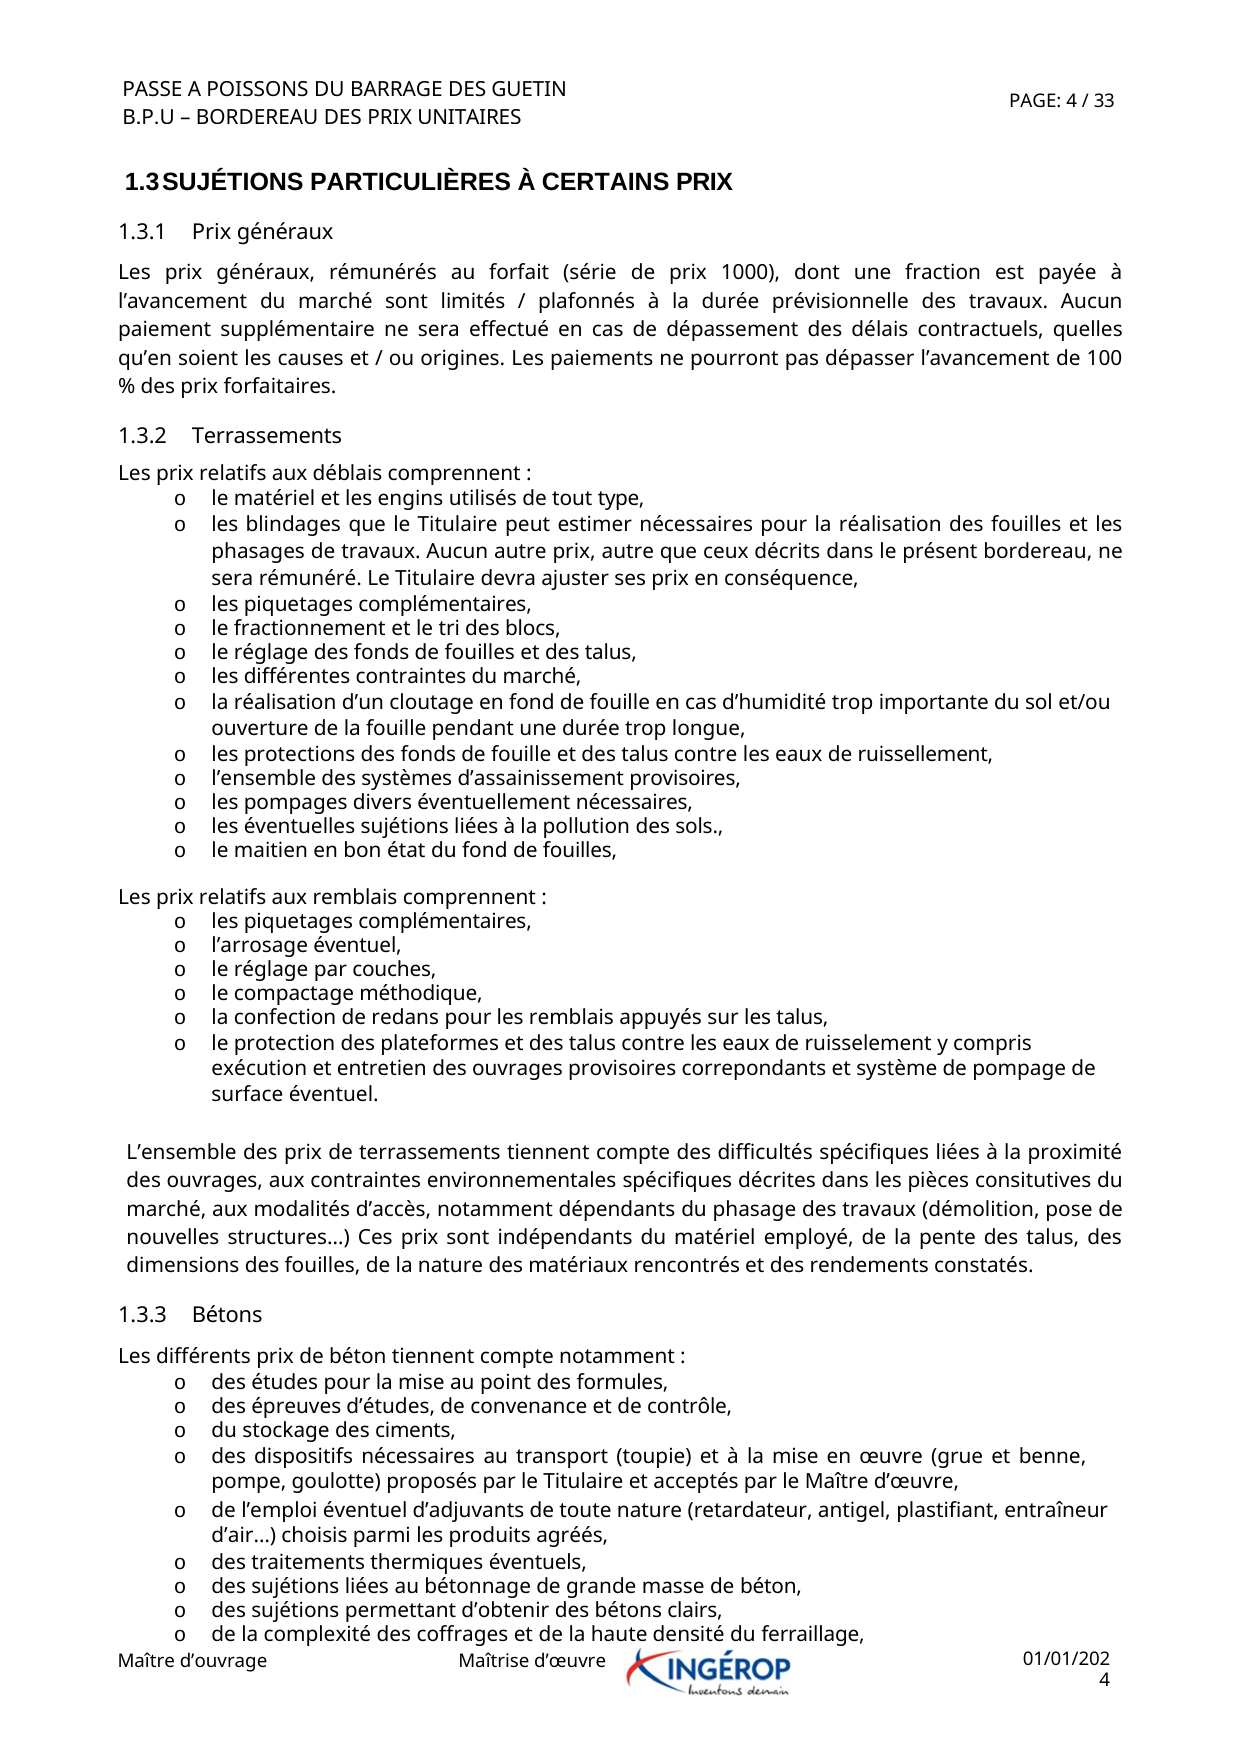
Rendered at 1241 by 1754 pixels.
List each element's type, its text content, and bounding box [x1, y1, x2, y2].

list le réglage des fonds de fouilles et des talus, [174, 640, 1166, 664]
text L’ensemble des prix de terrassements tiennent compte des difficultés spécifiques liées à la proximité des ouvrages, aux contraintes environnementales spécifiques décrites dans les pièces consitutives du marché, aux modalités d’accès, notamment dépendants du phasage des travaux (démolition, pose de nouvelles structures…) Ces prix sont indépendants du matériel employé, de la pente des talus, des dimensions des fouilles, de la nature des matériaux rencontrés et des rendements constatés. [126, 1137, 1123, 1279]
list les protections des fonds de fouille et des talus contre les eaux de ruissellement, [174, 741, 1166, 766]
list des sujétions liées au bétonnage de grande masse de béton, [174, 1574, 1166, 1598]
subtitle Terrassements [118, 419, 1166, 449]
text Les prix généraux, rémunérés au forfait (série de prix 1000), dont une fraction est payée à l’avancement du marché sont limités / plafonnés à la durée prévisionnelle des travaux. Aucun paiement supplémentaire ne sera effectué en cas de dépassement des délais contractuels, quelles qu’en soient les causes et / ou origines. Les paiements ne pourront pas dépasser l’avancement de 100 % des prix forfaitaires. [118, 257, 1123, 399]
list les blindages que le Titulaire peut estimer nécessaires pour la réalisation des fouilles et les phasages de travaux. Aucun autre prix, autre que ceux décrits dans le présent bordereau, ne sera rémunéré. Le Titulaire devra ajuster ses prix en conséquence, [174, 510, 1123, 591]
list le protection des plateformes et des talus contre les eaux de ruisselement y compris exécution et entretien des ouvrages provisoires correpondants et système de pompage de surface éventuel. [173, 1030, 1122, 1108]
list du stockage des ciments, [174, 1418, 1166, 1442]
subtitle SUJÉTIONS PARTICULIÈRES À CERTAINS PRIX [124, 167, 1166, 196]
subtitle Prix généraux [118, 216, 1166, 245]
list les pompages divers éventuellement nécessaires, [174, 790, 1166, 814]
list les différentes contraintes du marché, [174, 664, 1166, 688]
list de la complexité des coffrages et de la haute densité du ferraillage, [174, 1622, 1166, 1646]
list des études pour la mise au point des formules, [174, 1369, 1166, 1394]
list des dispositifs nécessaires au transport (toupie) et à la mise en œuvre (grue et benne, pompe, goulotte) proposés par le Titulaire et acceptés par le Maître d’œuvre, [174, 1442, 1123, 1495]
list des sujétions permettant d’obtenir des bétons clairs, [174, 1598, 1166, 1622]
list le matériel et les engins utilisés de tout type, [174, 485, 1166, 510]
list les piquetages complémentaires, [174, 592, 1166, 617]
subtitle Bétons [118, 1299, 1166, 1329]
list l’arrosage éventuel, [174, 934, 1166, 958]
list des traitements thermiques éventuels, [174, 1549, 1166, 1574]
list de l’emploi éventuel d’adjuvants de toute nature (retardateur, antigel, plastifiant, entraîneur d’air…) choisis parmi les produits agréés, [174, 1496, 1122, 1549]
list la réalisation d’un cloutage en fond de fouille en cas d’humidité trop importante du sol et/ou ouverture de la fouille pendant une durée trop longue, [174, 689, 1123, 741]
list les éventuelles sujétions liées à la pollution des sols., [174, 814, 1166, 838]
list l’ensemble des systèmes d’assainissement provisoires, [174, 766, 1166, 790]
list le maitien en bon état du fond de fouilles, [174, 838, 1166, 863]
picture [623, 1648, 793, 1696]
text Les différents prix de béton tiennent compte notamment : [118, 1341, 1166, 1369]
list le fractionnement et le tri des blocs, [174, 617, 1166, 640]
text Les prix relatifs aux remblais comprennent : [118, 885, 1166, 909]
text Les prix relatifs aux déblais comprennent : [118, 462, 1166, 485]
list le compactage méthodique, [174, 982, 1166, 1006]
list les piquetages complémentaires, [174, 909, 1166, 934]
list la confection de redans pour les remblais appuyés sur les talus, [174, 1006, 1166, 1029]
list des épreuves d’études, de convenance et de contrôle, [174, 1394, 1166, 1418]
list le réglage par couches, [174, 958, 1166, 982]
